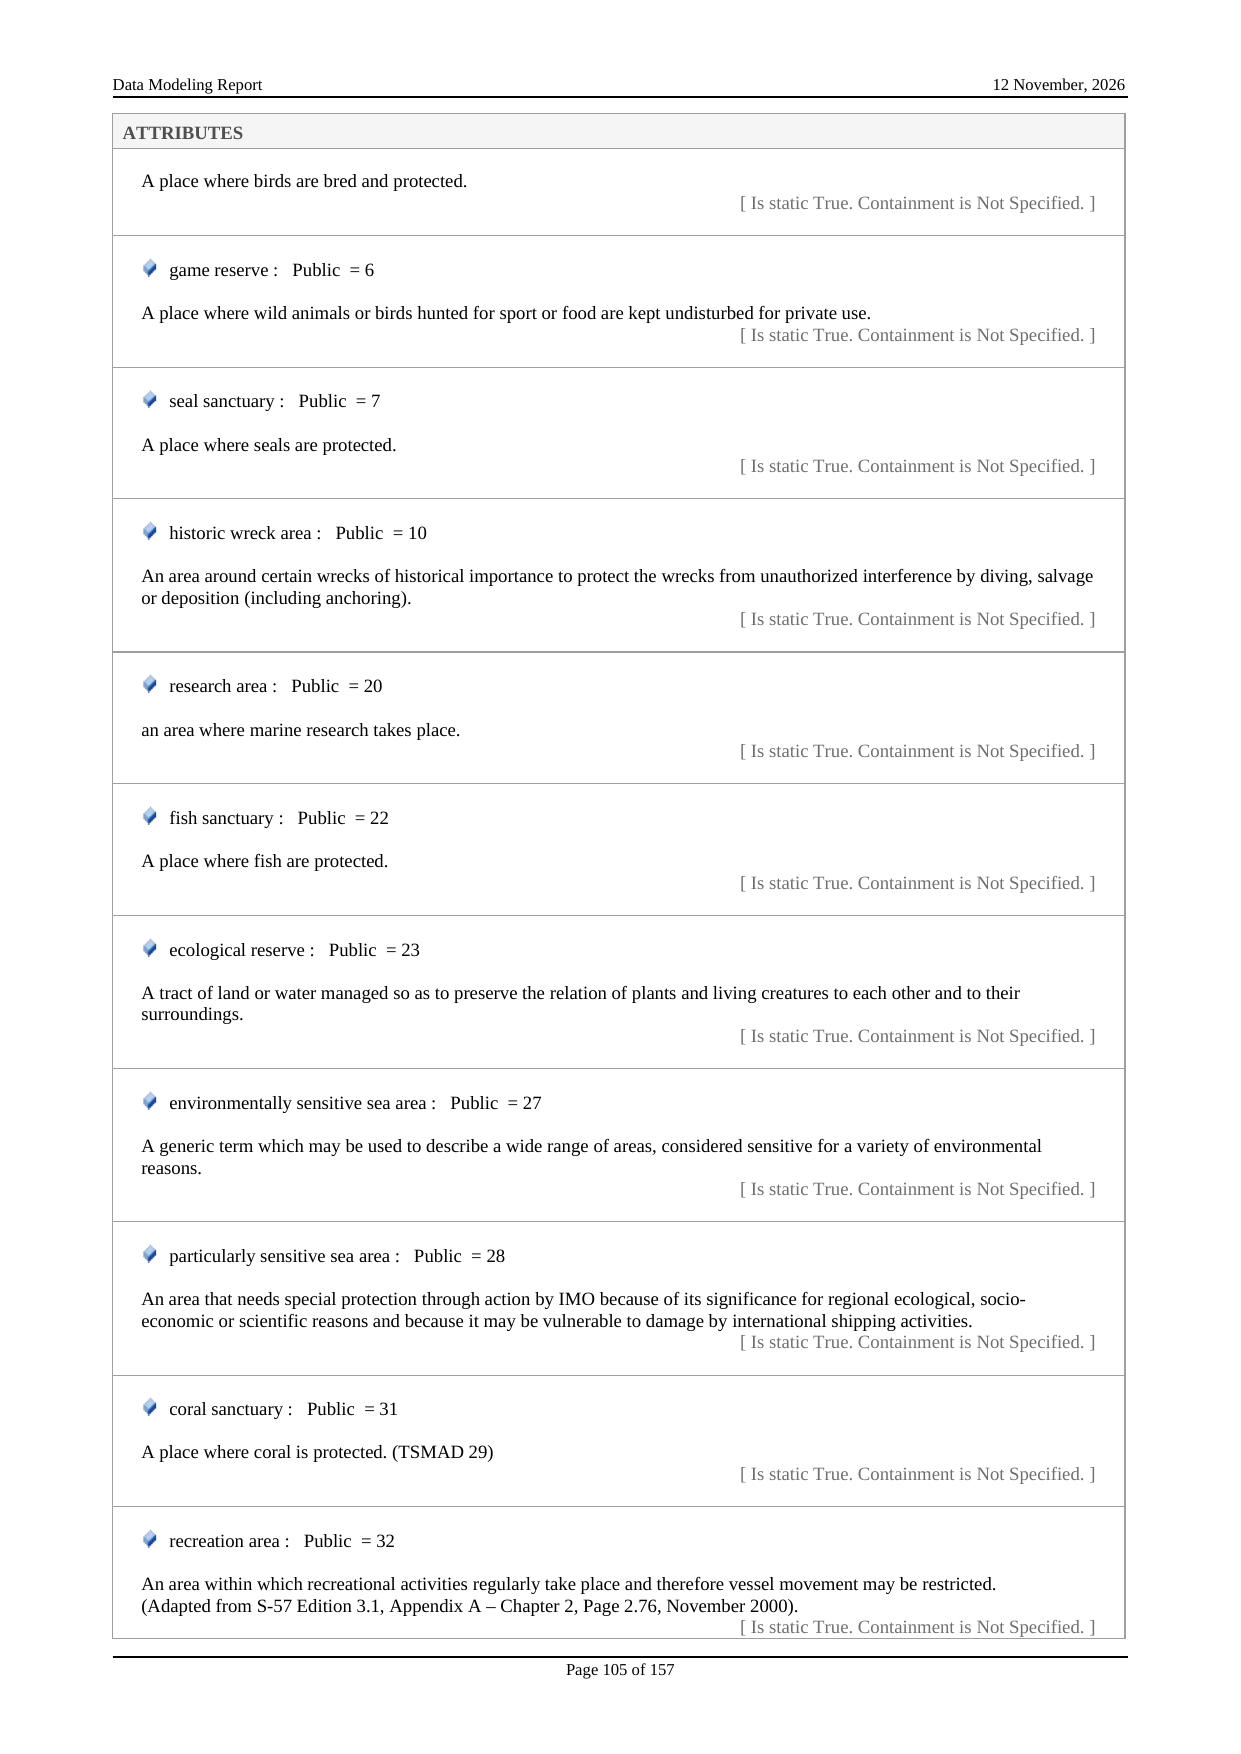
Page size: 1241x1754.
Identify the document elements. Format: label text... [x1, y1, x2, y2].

table_cell environmentally sensitive sea area : Public = 27 A generic term which may be used to describe a wide range of areas, considered sensitive for a variety of environmental reasons. [ Is static True. Containment is Not Specified. ] [113, 1069, 1124, 1221]
picture [141, 1528, 160, 1548]
table_cell seal sanctuary : Public = 7 A place where seals are protected. [ Is static True. Containment is Not Specified. ] [113, 368, 1124, 498]
table_header ATTRIBUTES [113, 114, 1124, 148]
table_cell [113, 1507, 1124, 1638]
picture [141, 257, 160, 277]
table_cell coral sanctuary : Public = 31 A place where coral is protected. (TSMAD 29) [ Is static True. Containment is Not Specified. ] [113, 1376, 1124, 1506]
picture [141, 1090, 160, 1110]
table_cell game reserve : Public = 6 A place where wild animals or birds hunted for sport or food are kept undisturbed for private use. [ Is static True. Containment is Not Specified. ] [113, 236, 1124, 367]
picture [141, 805, 160, 825]
picture [141, 1397, 160, 1416]
picture [141, 1243, 160, 1263]
table_cell ecological reserve : Public = 23 A tract of land or water managed so as to preserve the relation of plants and living creatures to each other and to their surroundings. [ Is static True. Containment is Not Specified. ] [113, 916, 1124, 1068]
picture [141, 674, 160, 693]
table_cell historic wreck area : Public = 10 An area around certain wrecks of historical importance to protect the wrecks from unauthorized interference by diving, salvage or deposition (including anchoring). [ Is static True. Containment is Not Specified. ] [113, 499, 1124, 651]
table_cell research area : Public = 20 an area where marine research takes place. [ Is static True. Containment is Not Specified. ] [113, 653, 1124, 783]
picture [141, 520, 160, 540]
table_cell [113, 149, 1124, 235]
table_cell fish sanctuary : Public = 22 A place where fish are protected. [ Is static True. Containment is Not Specified. ] [113, 784, 1124, 915]
table_cell particularly sensitive sea area : Public = 28 An area that needs special protection through action by IMO because of its significance for regional ecological, socio-economic or scientific reasons and because it may be vulnerable to damage by international shipping activities. [ Is static True. Containment is Not Specified. ] [113, 1222, 1124, 1374]
picture [141, 937, 160, 957]
picture [141, 389, 160, 408]
